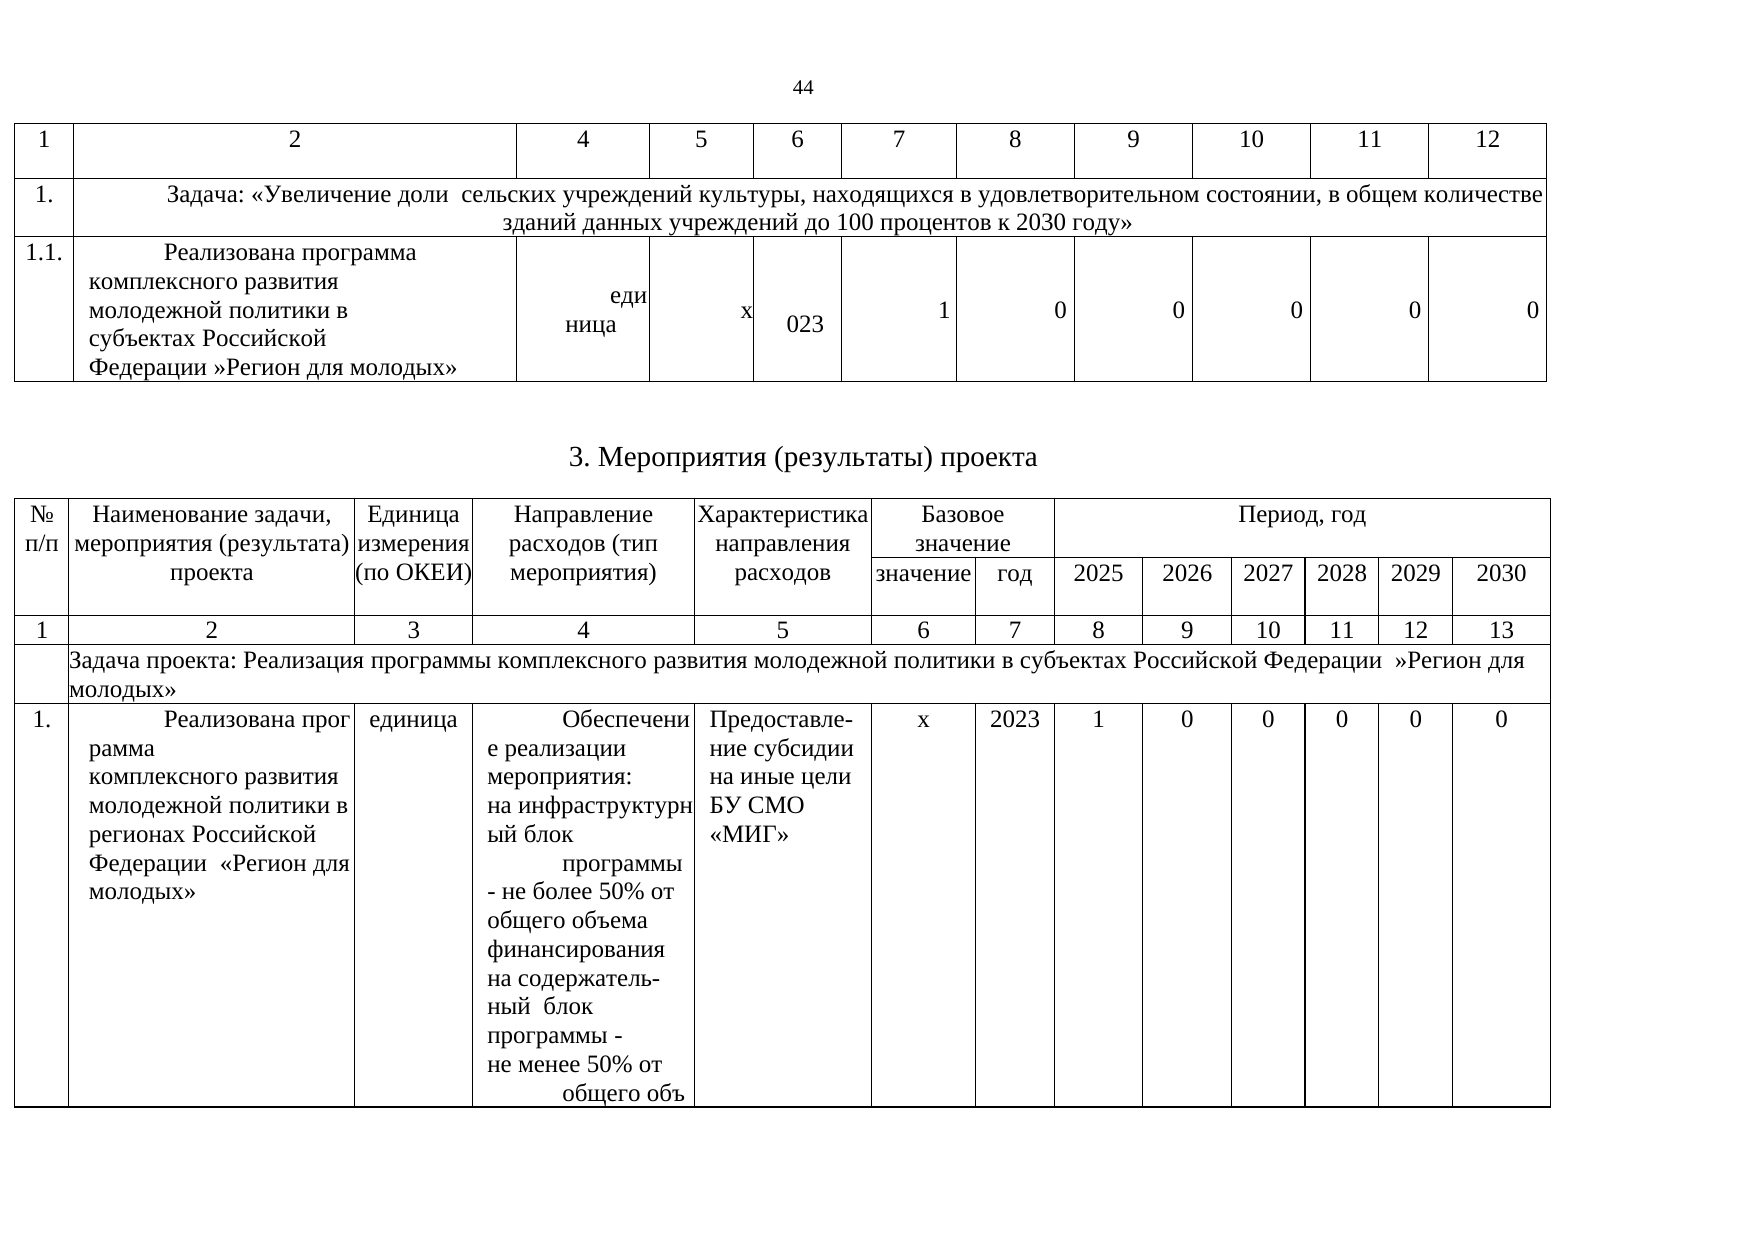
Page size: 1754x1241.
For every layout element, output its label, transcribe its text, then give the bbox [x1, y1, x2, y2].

table_cell 7 [976, 616, 1054, 644]
table_cell единица [517, 237, 649, 381]
table_cell 1 [842, 237, 956, 381]
table_header Период, год [1055, 499, 1550, 557]
table_cell Реализована программа комплексного развития молодежной политики в субъектах Российской Федерации »Регион для молодых» [74, 237, 516, 381]
table_cell Задача: «Увеличение доли сельских учреждений культуры, находящихся в удовлетворительном состоянии, в общем количестве зданий данных учреждений до 100 процентов к 2030 году» [74, 179, 1546, 236]
table_header Наименование задачи, мероприятия (результата) проекта [69, 499, 354, 614]
table_cell Задача проекта: Реализация программы комплексного развития молодежной политики в субъектах Российской Федерации »Регион для молодых» [69, 645, 1550, 703]
table_cell 10 [1232, 616, 1304, 644]
table_cell 4 [473, 616, 694, 644]
table_cell 1 [15, 616, 68, 644]
table_cell 1 [1055, 704, 1142, 1106]
table_cell 6 [754, 124, 841, 178]
table_header Направление расходов (тип мероприятия) [473, 499, 694, 614]
table_cell х [650, 237, 753, 381]
table_cell Предоставле-ние субсидии на иные цели БУ СМО «МИГ» [695, 704, 871, 1106]
table_cell единица [355, 704, 472, 1106]
table_cell 9 [1143, 616, 1231, 644]
table_cell 1. [15, 704, 68, 1106]
table_cell 0 [1311, 237, 1428, 381]
table_header Единица измерения (по ОКЕИ) [355, 499, 472, 614]
table_header № п/п [15, 499, 68, 614]
table_header Базовое значение [872, 499, 1054, 557]
table_cell 7 [842, 124, 956, 178]
table_cell 2027 [1232, 558, 1304, 614]
table_cell 11 [1311, 124, 1428, 178]
table_cell 2023 [976, 704, 1054, 1106]
table_header Характеристика направления расходов [695, 499, 871, 614]
table_cell 11 [1306, 616, 1378, 644]
table_cell 10 [1193, 124, 1310, 178]
table_cell 1.1. [15, 237, 73, 381]
table_cell 2 [69, 616, 354, 644]
table_cell [15, 645, 68, 703]
table_cell 0 [1429, 237, 1546, 381]
table_cell 0 [957, 237, 1074, 381]
table_cell 9 [1075, 124, 1192, 178]
table_cell 12 [1429, 124, 1546, 178]
table_cell 0 [1453, 704, 1550, 1106]
table_cell 6 [872, 616, 975, 644]
table_cell 0 [1306, 704, 1378, 1106]
table_cell 2 [74, 124, 516, 178]
table_cell 2026 [1143, 558, 1231, 614]
table_cell 0 [1193, 237, 1310, 381]
table_cell 8 [957, 124, 1074, 178]
table_cell 2023 [754, 237, 841, 381]
table_cell 1. [15, 179, 73, 236]
table_cell 5 [650, 124, 753, 178]
table_cell 8 [1055, 616, 1142, 644]
table_cell 1 [15, 124, 73, 178]
table_cell 2029 [1379, 558, 1452, 614]
table_cell 0 [1232, 704, 1304, 1106]
table_cell 12 [1379, 616, 1452, 644]
table_cell год [976, 558, 1054, 614]
table_cell 2025 [1055, 558, 1142, 614]
table_cell 0 [1143, 704, 1231, 1106]
text 3. Мероприятия (результаты) проекта [59, 439, 1547, 472]
table_cell 2028 [1306, 558, 1378, 614]
table_cell 0 [1075, 237, 1192, 381]
table_cell 0 [1379, 704, 1452, 1106]
table_cell 5 [695, 616, 871, 644]
table_cell х [872, 704, 975, 1106]
table_cell 4 [517, 124, 649, 178]
table_cell 3 [355, 616, 472, 644]
table_cell значение [872, 558, 975, 614]
table_cell 2030 [1453, 558, 1550, 614]
table_cell 13 [1453, 616, 1550, 644]
table_cell Реализована программа комплексного развития молодежной политики в регионах Российской Федерации «Регион для молодых» [69, 704, 354, 1106]
